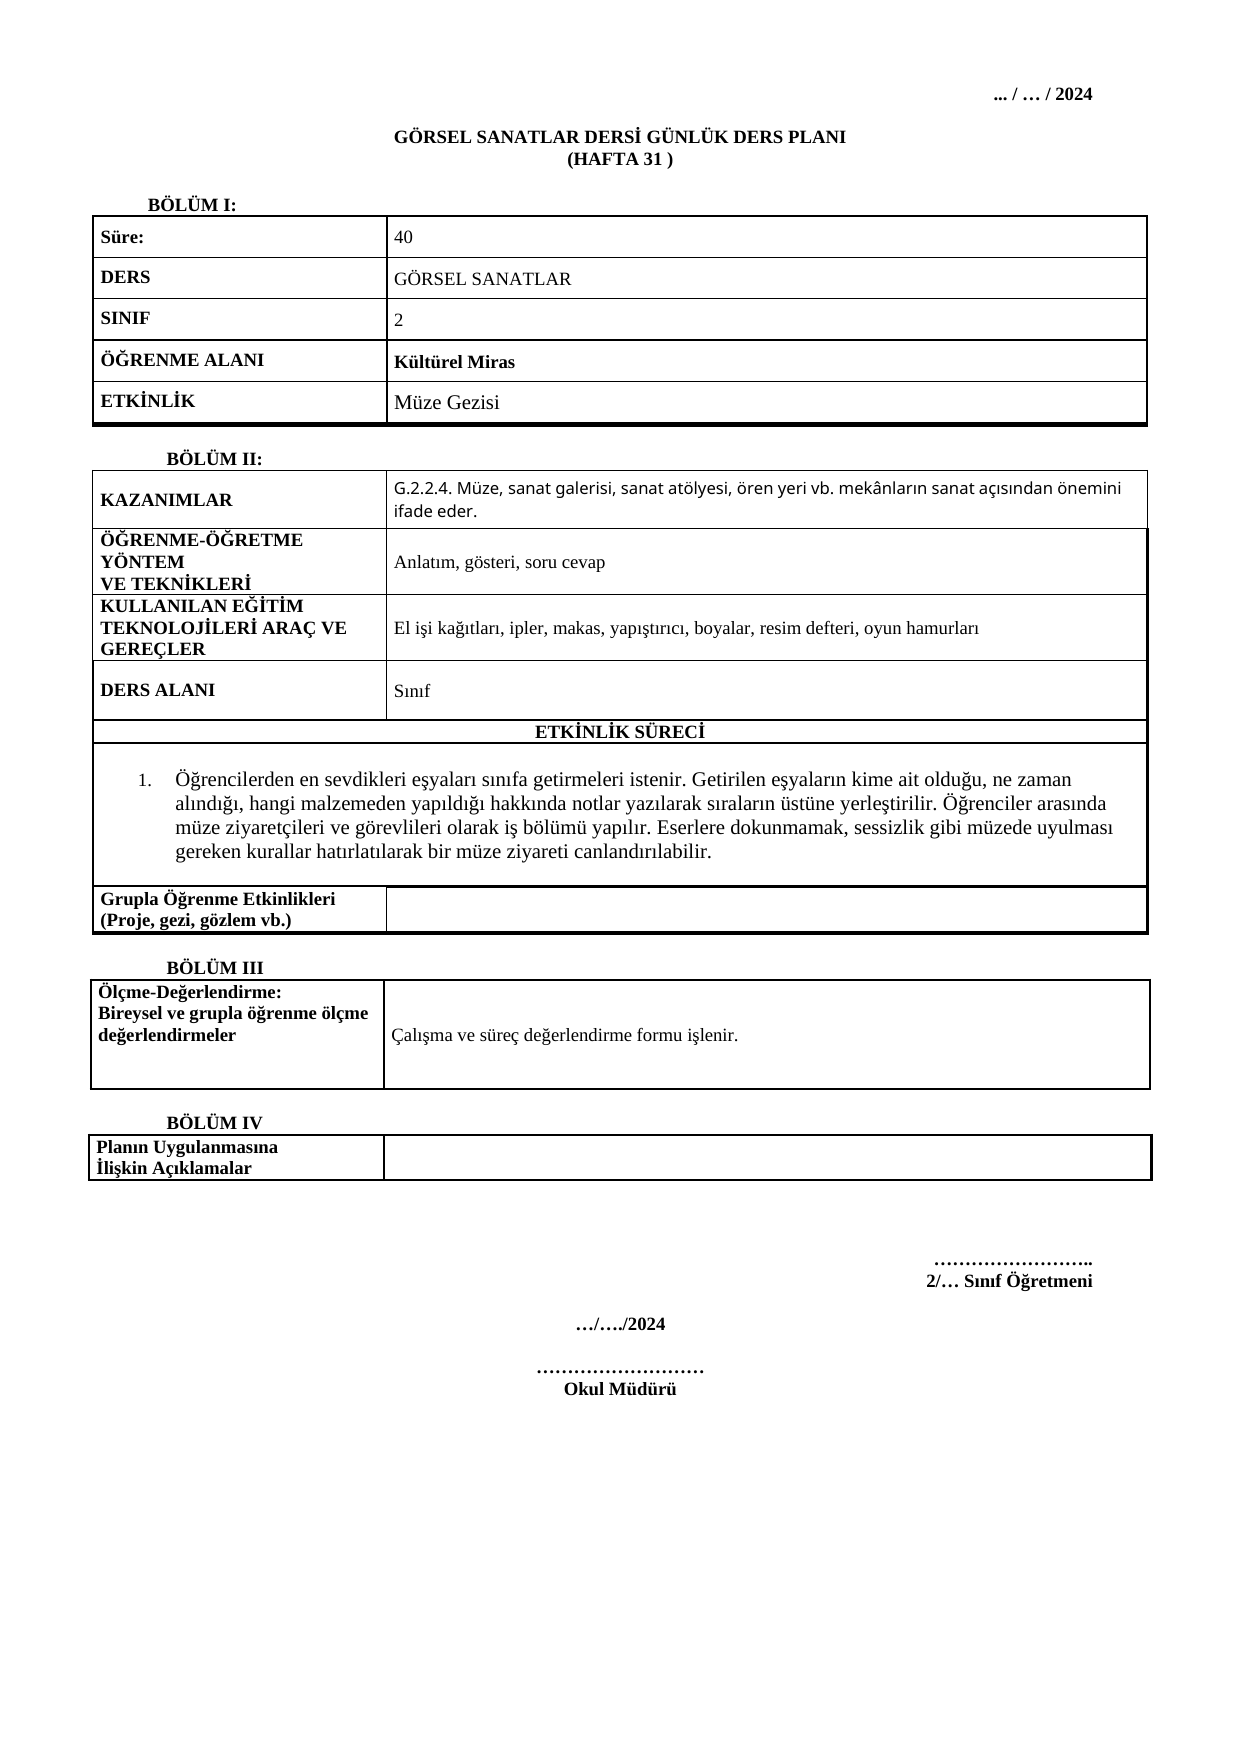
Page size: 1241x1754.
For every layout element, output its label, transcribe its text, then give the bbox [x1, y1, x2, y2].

table_cell El işi kağıtları, ipler, makas, yapıştırıcı, boyalar, resim defteri, oyun hamurları [387, 595, 1146, 660]
table_cell ÖĞRENME ALANI [94, 341, 386, 381]
table_header 40 [388, 217, 1146, 256]
text …………………….. [148, 1248, 1093, 1269]
table_cell Kültürel Miras [388, 341, 1146, 381]
table_cell Müze Gezisi [388, 382, 1146, 422]
table_header G.2.2.4. Müze, sanat galerisi, sanat atölyesi, ören yeri vb. mekânların sanat açısından önemini ifade eder. [387, 471, 1147, 528]
table_cell Öğrencilerden en sevdikleri eşyaları sınıfa getirmeleri istenir. Getirilen eşyaların kime ait olduğu, ne zaman alındığı, hangi malzemeden yapıldığı hakkında notlar yazılarak sıraların üstüne yerleştirilir. Öğrenciler arasında müze ziyaretçileri ve görevlileri olarak iş bölümü yapılır. Eserlere dokunmamak, sessizlik gibi müzede uyulması gereken kurallar hatırlatılarak bir müze ziyareti canlandırılabilir. [94, 744, 1146, 885]
table_cell GÖRSEL SANATLAR [388, 258, 1146, 298]
text GÖRSEL SANATLAR DERSİ GÜNLÜK DERS PLANI [148, 126, 1093, 148]
table_header Çalışma ve süreç değerlendirme formu işlenir. [385, 981, 1149, 1088]
subtitle BÖLÜM IV [148, 1112, 1093, 1133]
table_header KAZANIMLAR [93, 471, 386, 528]
table_cell DERS [94, 258, 386, 298]
table_cell 2 [388, 299, 1146, 339]
text ... / … / 2024 [148, 83, 1093, 105]
table_cell Sınıf [387, 661, 1146, 719]
text BÖLÜM II: [148, 448, 1093, 470]
text …/…./2024 [148, 1313, 1093, 1334]
table_cell DERS ALANI [94, 661, 386, 719]
subtitle BÖLÜM III [148, 957, 1093, 978]
text 2/… Sınıf Öğretmeni [148, 1269, 1093, 1291]
table_cell ETKİNLİK [94, 382, 386, 422]
table_cell ETKİNLİK SÜRECİ [94, 721, 1146, 742]
text Okul Müdürü [148, 1377, 1093, 1399]
table_header Planın Uygulanmasına İlişkin Açıklamalar [90, 1136, 383, 1179]
table_header Süre: [94, 217, 386, 256]
text (HAFTA 31 ) [148, 148, 1093, 169]
table_cell KULLANILAN EĞİTİM TEKNOLOJİLERİ ARAÇ VE GEREÇLER [93, 595, 386, 660]
table_cell [387, 888, 1146, 931]
text ……………………… [148, 1356, 1093, 1377]
table_cell ÖĞRENME-ÖĞRETME YÖNTEM VE TEKNİKLERİ [93, 529, 386, 594]
table_cell Anlatım, gösteri, soru cevap [387, 529, 1146, 594]
text BÖLÜM I: [148, 193, 1093, 215]
table_header Ölçme-Değerlendirme: Bireysel ve grupla öğrenme ölçme değerlendirmeler [92, 981, 383, 1088]
table_cell SINIF [94, 299, 386, 339]
table_cell Grupla Öğrenme Etkinlikleri (Proje, gezi, gözlem vb.) [94, 887, 386, 931]
table_header [385, 1136, 1150, 1179]
